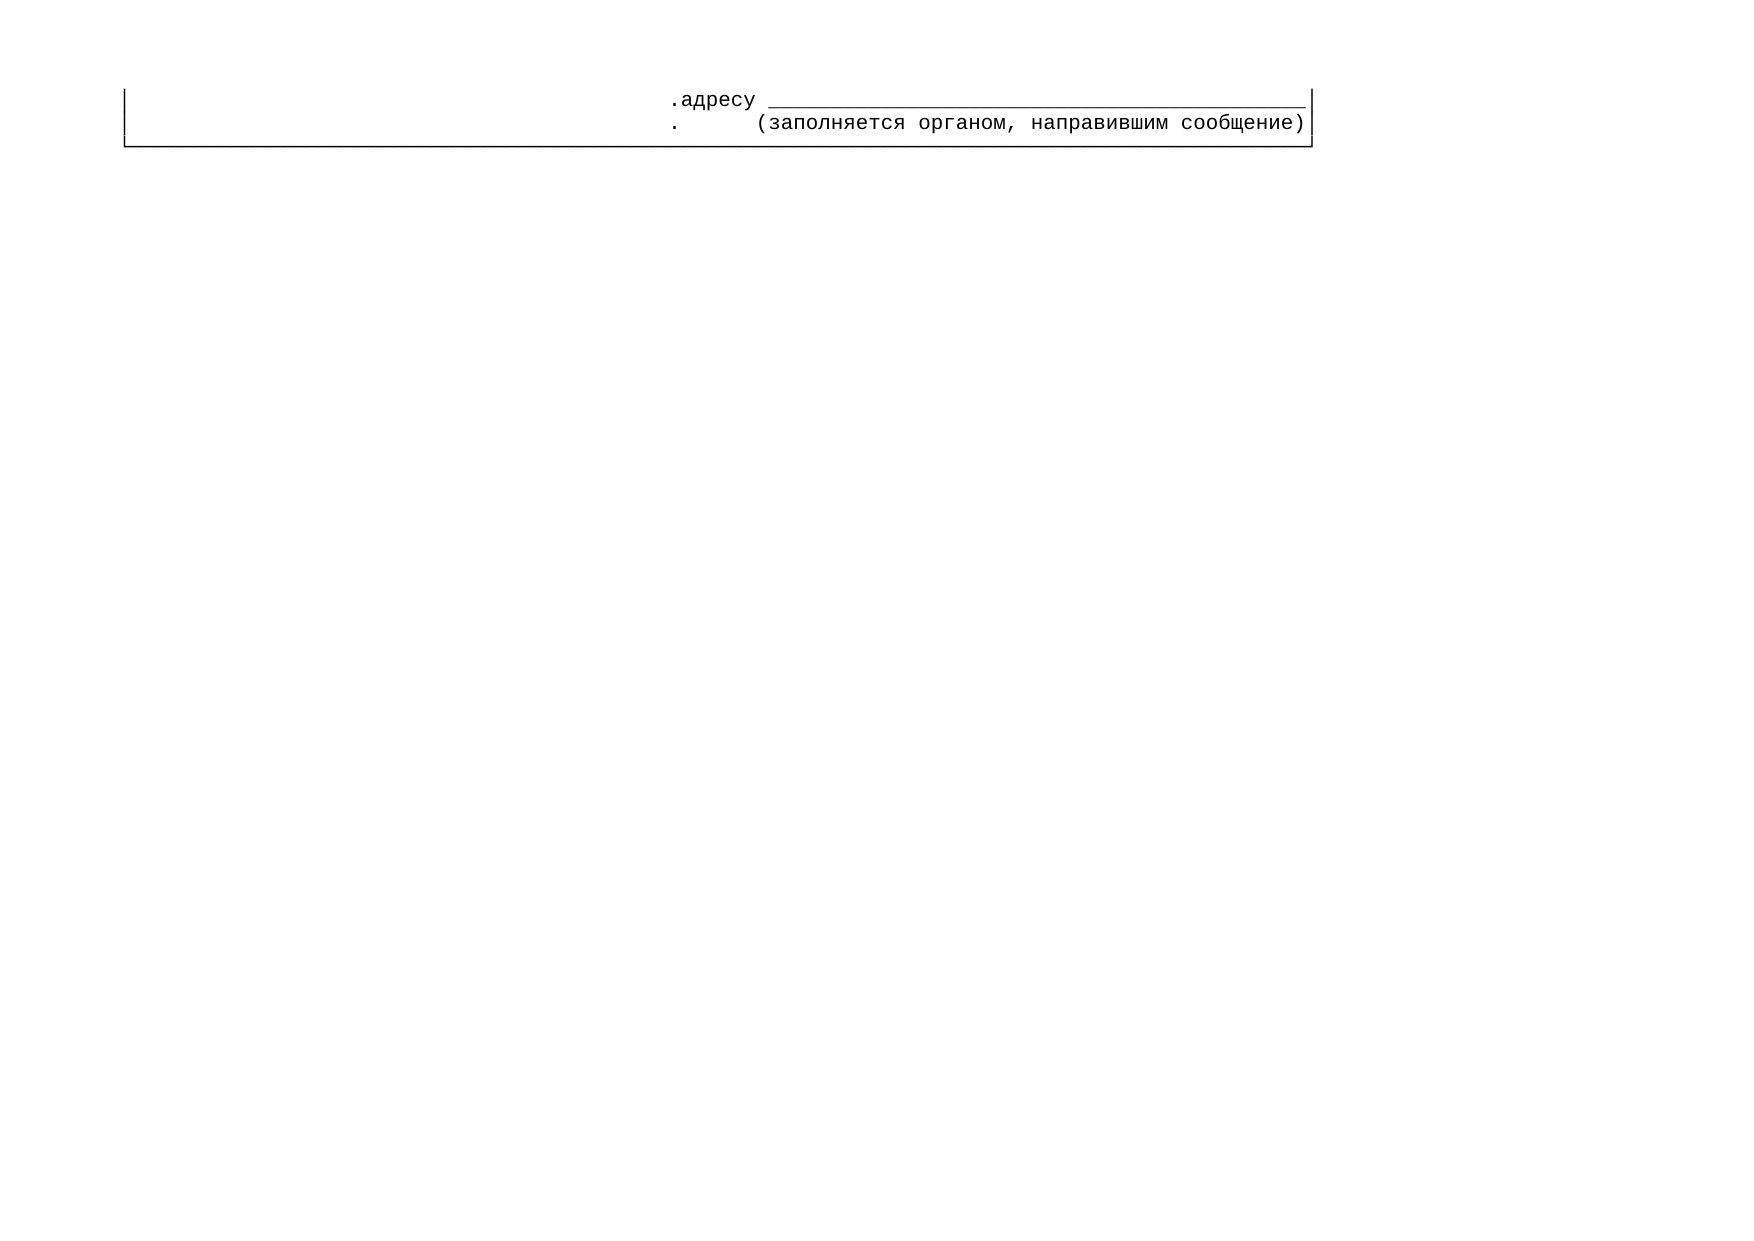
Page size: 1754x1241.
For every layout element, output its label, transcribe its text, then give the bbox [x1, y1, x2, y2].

text │ . (заполняется органом, направившим сообщение)│ [118, 112, 1636, 136]
text │ .адресу ___________________________________________│ [118, 88, 1636, 112]
text └──────────────────────────────────────────────────────────────────────────────────────────────┘ [118, 136, 1636, 159]
